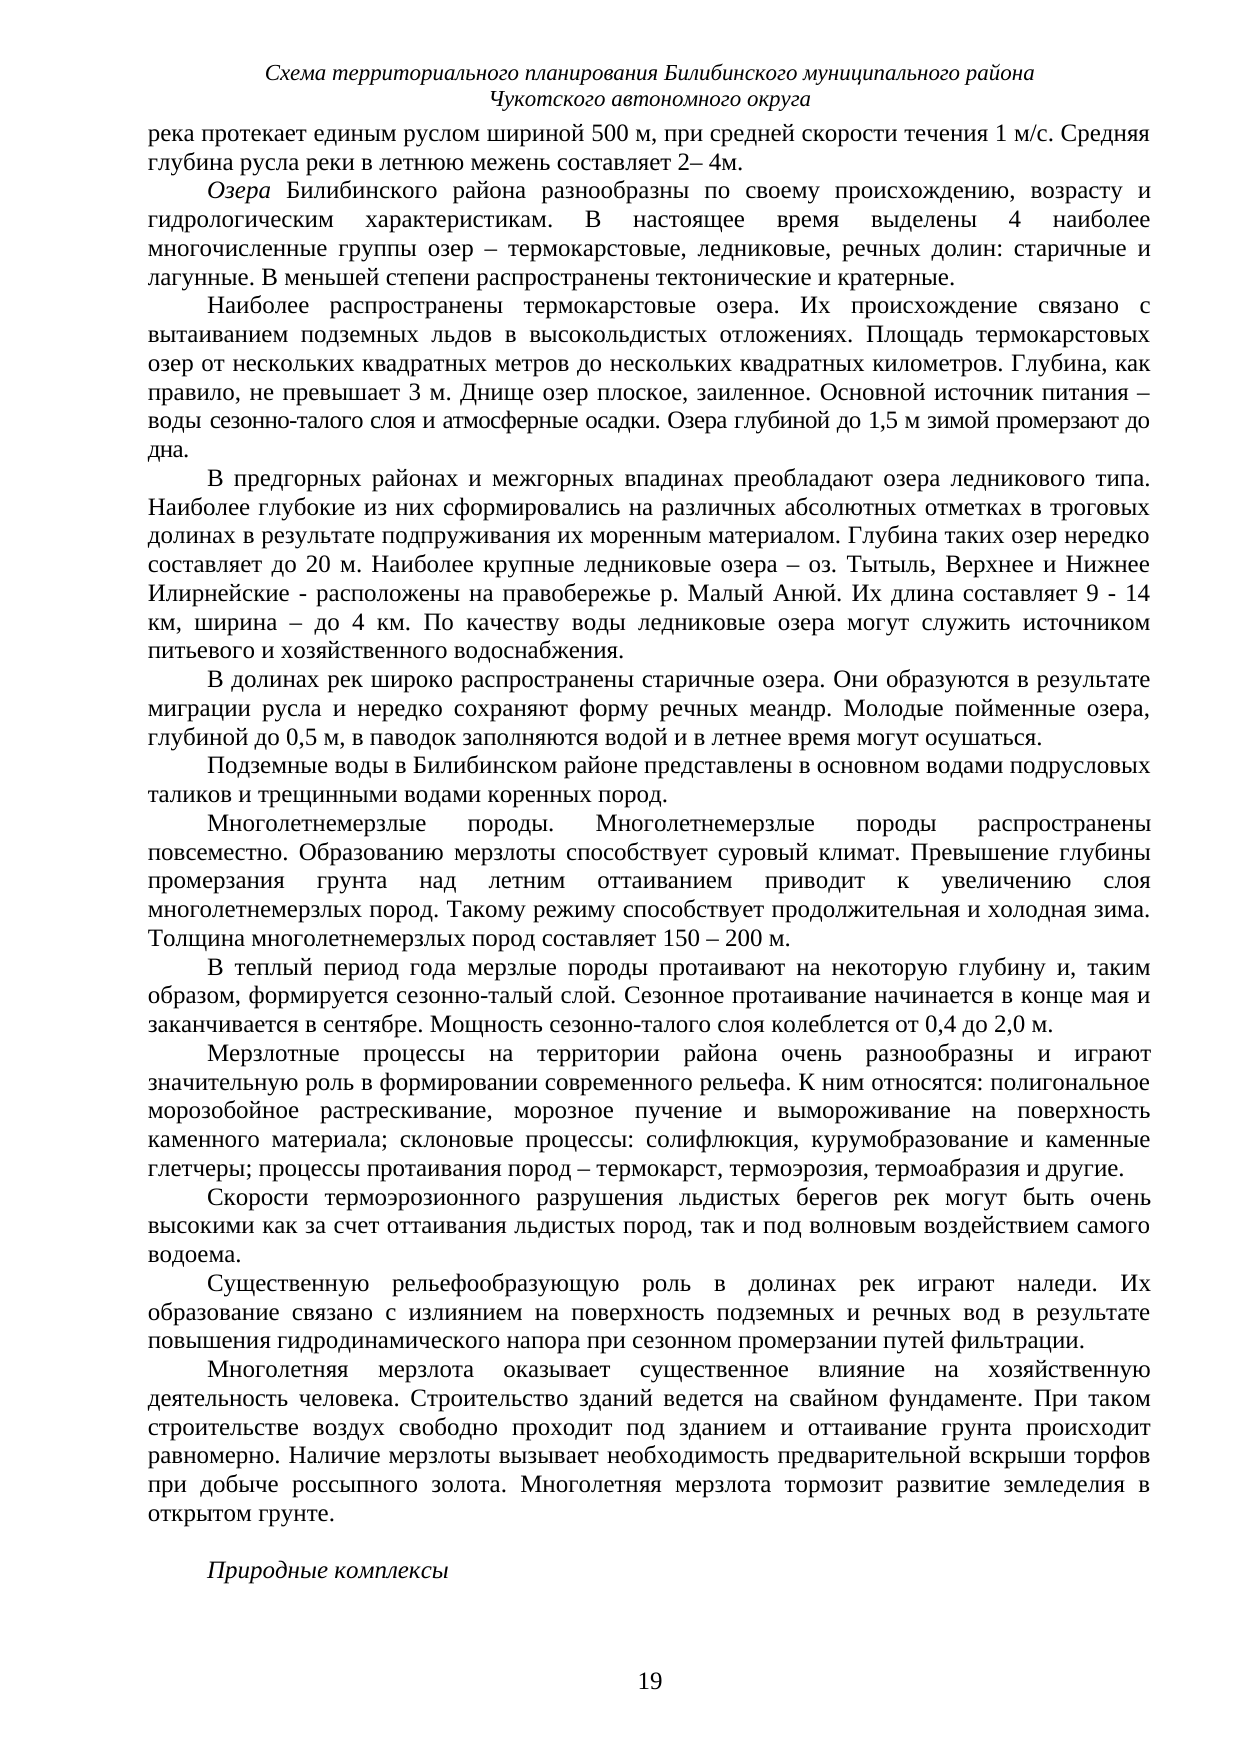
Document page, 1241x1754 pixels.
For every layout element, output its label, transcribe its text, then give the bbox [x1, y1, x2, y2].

text В долинах рек широко распространены старичные озера. Они образуются в результате миграции русла и нередко сохраняют форму речных меандр. Молодые пойменные озера, глубиной до 0,5 м, в паводок заполняются водой и в летнее время могут осушаться. [148, 664, 1152, 751]
text Мерзлотные процессы на территории района очень разнообразны и играют значительную роль в формировании современного рельефа. К ним относятся: полигональное морозобойное растрескивание, морозное пучение и вымороживание на поверхность каменного материала; склоновые процессы: солифлюкция, курумобразование и каменные глетчеры; процессы протаивания пород – термокарст, термоэрозия, термоабразия и другие. [148, 1038, 1152, 1182]
text Природные комплексы [148, 1556, 1152, 1584]
text Наиболее распространены термокарстовые озера. Их происхождение связано с вытаиванием подземных льдов в высокольдистых отложениях. Площадь термокарстовых озер от нескольких квадратных метров до нескольких квадратных километров. Глубина, как правило, не превышает 3 м. Днище озер плоское, заиленное. Основной источник питания – воды сезонно-талого слоя и атмосферные осадки. Озера глубиной до 1,5 м зимой промерзают до дна. [148, 291, 1152, 463]
text Существенную рельефообразующую роль в долинах рек играют наледи. Их образование связано с излиянием на поверхность подземных и речных вод в результате повышения гидродинамического напора при сезонном промерзании путей фильтрации. [148, 1268, 1152, 1354]
text В предгорных районах и межгорных впадинах преобладают озера ледникового типа. Наиболее глубокие из них сформировались на различных абсолютных отметках в троговых долинах в результате подпруживания их моренным материалом. Глубина таких озер нередко составляет до 20 м. Наиболее крупные ледниковые озера – оз. Тытыль, Верхнее и Нижнее Илирнейские - расположены на правобережье р. Малый Анюй. Их длина составляет 9 - 14 км, ширина – до 4 км. По качеству воды ледниковые озера могут служить источником питьевого и хозяйственного водоснабжения. [148, 463, 1152, 664]
text Многолетняя мерзлота оказывает существенное влияние на хозяйственную деятельность человека. Строительство зданий ведется на свайном фундаменте. При таком строительстве воздух свободно проходит под зданием и оттаивание грунта происходит равномерно. Наличие мерзлоты вызывает необходимость предварительной вскрыши торфов при добыче россыпного золота. Многолетняя мерзлота тормозит развитие земледелия в открытом грунте. [148, 1354, 1152, 1527]
text В теплый период года мерзлые породы протаивают на некоторую глубину и, таким образом, формируется сезонно-талый слой. Сезонное протаивание начинается в конце мая и заканчивается в сентябре. Мощность сезонно-талого слоя колеблется от 0,4 до 2,0 м. [148, 952, 1152, 1038]
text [148, 118, 1152, 176]
text Многолетнемерзлые породы. Многолетнемерзлые породы распространены повсеместно. Образованию мерзлоты способствует суровый климат. Превышение глубины промерзания грунта над летним оттаиванием приводит к увеличению слоя многолетнемерзлых пород. Такому режиму способствует продолжительная и холодная зима. Толщина многолетнемерзлых пород составляет 150 – 200 м. [148, 808, 1152, 952]
text Озера Билибинского района разнообразны по своему происхождению, возрасту и гидрологическим характеристикам. В настоящее время выделены 4 наиболее многочисленные группы озер – термокарстовые, ледниковые, речных долин: старичные и лагунные. В меньшей степени распространены тектонические и кратерные. [148, 176, 1152, 291]
text Подземные воды в Билибинском районе представлены в основном водами подрусловых таликов и трещинными водами коренных пород. [148, 751, 1152, 808]
text Скорости термоэрозионного разрушения льдистых берегов рек могут быть очень высокими как за счет оттаивания льдистых пород, так и под волновым воздействием самого водоема. [148, 1182, 1152, 1268]
